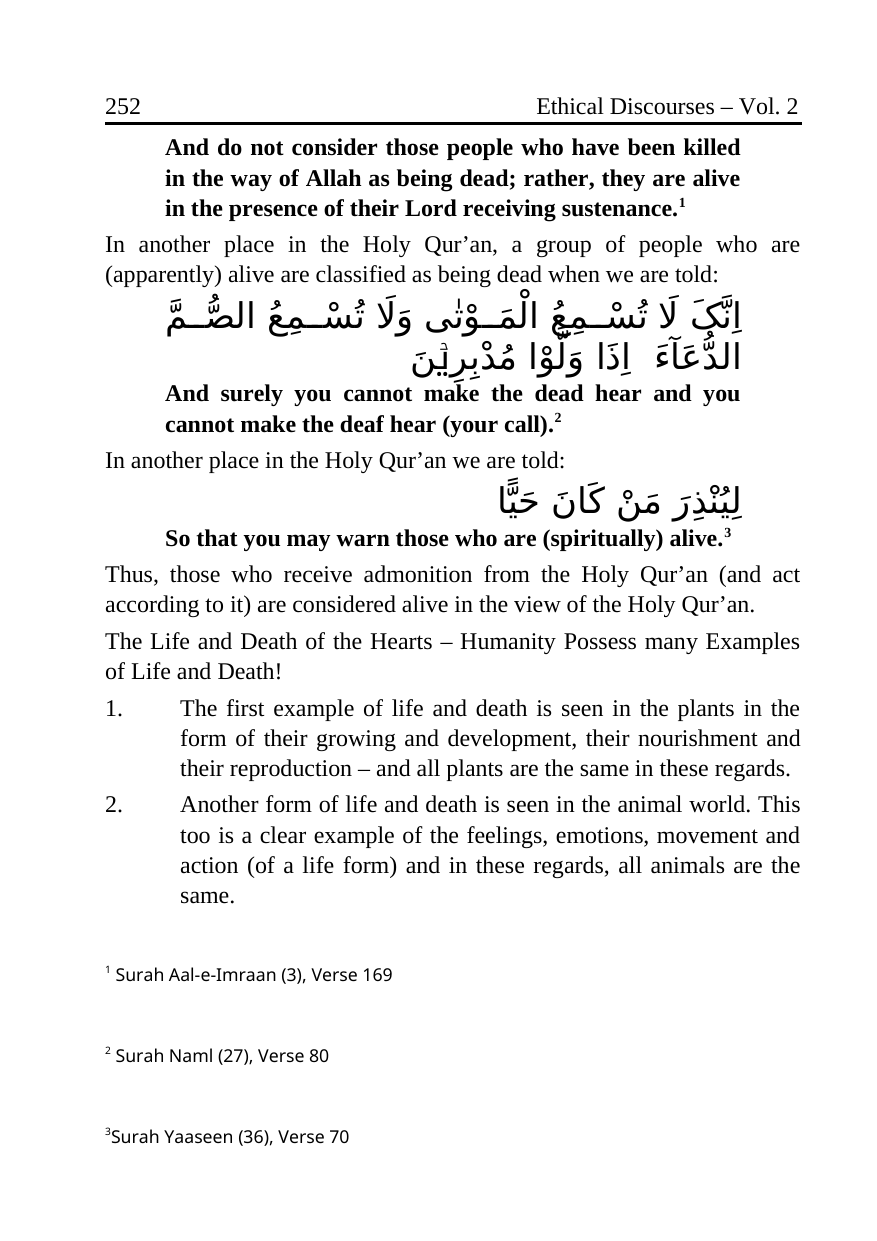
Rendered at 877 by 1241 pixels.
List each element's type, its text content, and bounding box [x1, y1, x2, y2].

text So that you may warn those who are (spiritually) alive. [165, 522, 742, 552]
text In another place in the Holy Qur’an, a group of people who are (apparently) alive are classified as being dead when we are told: [105, 228, 802, 289]
text And surely you cannot make the dead hear and you cannot make the deaf hear (your call). [165, 378, 742, 438]
text The Life and Death of the Hearts – Humanity Possess many Examples of Life and Death! [105, 625, 802, 686]
text In another place in the Holy Qur’an we are told: [105, 444, 802, 474]
text Thus, those who receive admonition from the Holy Qur’an (and act according to it) are considered alive in the view of the Holy Qur’an. [105, 558, 802, 619]
text اِنَّکَ لَا تُسْمِعُ الْمَوْتٰی وَلَا تُسْمِعُ الصُّمَّ الدُّعَآءَ اِذَا وَلَّوْا مُدْبِرِیۡنَ [165, 295, 742, 378]
text لِيُنْذِرَ مَنْ كَانَ حَيًّا [165, 481, 742, 522]
text And do not consider those people who have been killed in the way of Allah as being dead; rather, they are alive in the presence of their Lord receiving sustenance. [165, 132, 742, 222]
text 2. Another form of life and death is seen in the animal world. This too is a clear example of the feelings, emotions, movement and action (of a life form) and in these regards, all animals are the same. [105, 789, 802, 909]
text 1. The first example of life and death is seen in the plants in the form of their growing and development, their nourishment and their reproduction – and all plants are the same in these regards. [105, 692, 802, 782]
